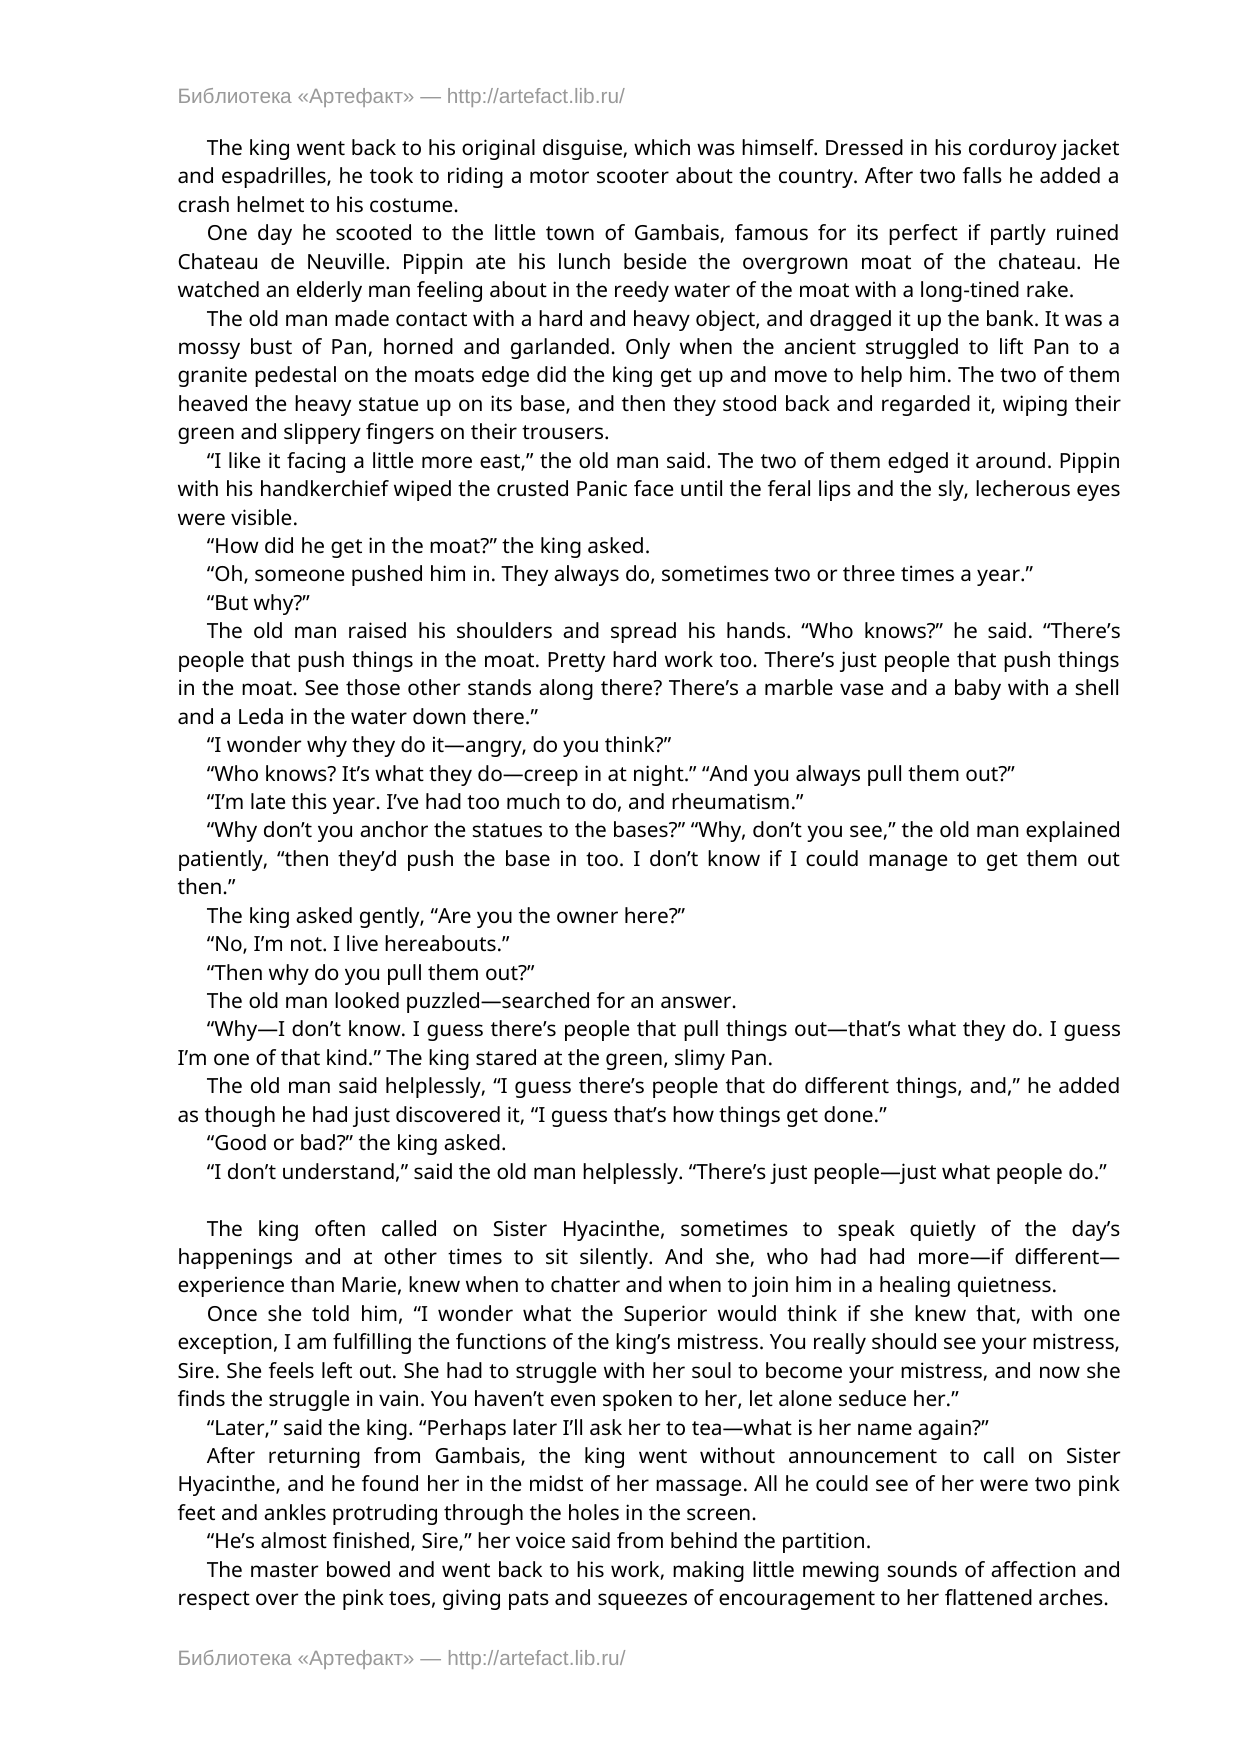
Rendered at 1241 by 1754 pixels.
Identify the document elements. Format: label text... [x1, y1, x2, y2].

text “Then why do you pull them out?” [177, 958, 1122, 986]
text “Why—I don’t know. I guess there’s people that pull things out—that’s what they do. I guess I’m one of that kind.” The king stared at the green, slimy Pan. [177, 1014, 1122, 1071]
text “He’s almost finished, Sire,” her voice said from behind the partition. [177, 1526, 1122, 1555]
text The old man said helplessly, “I guess there’s people that do different things, and,” he added as though he had just discovered it, “I guess that’s how things get done.” [177, 1071, 1122, 1128]
text The king went back to his original disguise, which was himself. Dressed in his corduroy jacket and espadrilles, he took to riding a motor scooter about the country. After two falls he added a crash helmet to his costume. [177, 133, 1122, 218]
text After returning from Gambais, the king went without announcement to call on Sister Hyacinthe, and he found her in the midst of her massage. All he could see of her were two pink feet and ankles protruding through the holes in the screen. [177, 1441, 1122, 1526]
text “Oh, someone pushed him in. They always do, sometimes two or three times a year.” [177, 559, 1122, 588]
text The king asked gently, “Are you the owner here?” [177, 901, 1122, 929]
text One day he scooted to the little town of Gambais, famous for its perfect if partly ruined Chateau de Neuville. Pippin ate his lunch beside the overgrown moat of the chateau. He watched an elderly man feeling about in the reedy water of the moat with a long-tined rake. [177, 218, 1122, 304]
text “I like it facing a little more east,” the old man said. The two of them edged it around. Pippin with his handkerchief wiped the crusted Panic face until the feral lips and the sly, lecherous eyes were visible. [177, 446, 1122, 531]
text The old man looked puzzled—searched for an answer. [177, 986, 1122, 1014]
text Once she told him, “I wonder what the Superior would think if she knew that, with one exception, I am fulfilling the functions of the king’s mistress. You really should see your mistress, Sire. She feels left out. She had to struggle with her soul to become your mistress, and now she finds the struggle in vain. You haven’t even spoken to her, let alone seduce her.” [177, 1299, 1122, 1413]
text “Who knows? It’s what they do—creep in at night.” “And you always pull them out?” [177, 759, 1122, 787]
text “No, I’m not. I live hereabouts.” [177, 929, 1122, 958]
text “But why?” [177, 588, 1122, 616]
text “I wonder why they do it—angry, do you think?” [177, 730, 1122, 759]
text “Later,” said the king. “Perhaps later I’ll ask her to tea—what is her name again?” [177, 1413, 1122, 1441]
text The king often called on Sister Hyacinthe, sometimes to speak quietly of the day’s happenings and at other times to sit silently. And she, who had had more—if different—experience than Marie, knew when to chatter and when to join him in a healing quietness. [177, 1214, 1122, 1299]
text “Good or bad?” the king asked. [177, 1128, 1122, 1157]
text “Why don’t you anchor the statues to the bases?” “Why, don’t you see,” the old man explained patiently, “then they’d push the base in too. I don’t know if I could manage to get them out then.” [177, 816, 1122, 901]
text “How did he get in the moat?” the king asked. [177, 531, 1122, 559]
text The old man made contact with a hard and heavy object, and dragged it up the bank. It was a mossy bust of Pan, horned and garlanded. Only when the ancient struggled to lift Pan to a granite pedestal on the moats edge did the king get up and move to help him. The two of them heaved the heavy statue up on its base, and then they stood back and regarded it, wiping their green and slippery fingers on their trousers. [177, 304, 1122, 446]
text The old man raised his shoulders and spread his hands. “Who knows?” he said. “There’s people that push things in the moat. Pretty hard work too. There’s just people that push things in the moat. See those other stands along there? There’s a marble vase and a baby with a shell and a Leda in the water down there.” [177, 616, 1122, 730]
text “I’m late this year. I’ve had too much to do, and rheumatism.” [177, 787, 1122, 816]
text The master bowed and went back to his work, making little mewing sounds of affection and respect over the pink toes, giving pats and squeezes of encouragement to her flattened arches. [177, 1555, 1122, 1612]
text “I don’t understand,” said the old man helplessly. “There’s just people—just what people do.” [177, 1157, 1122, 1185]
